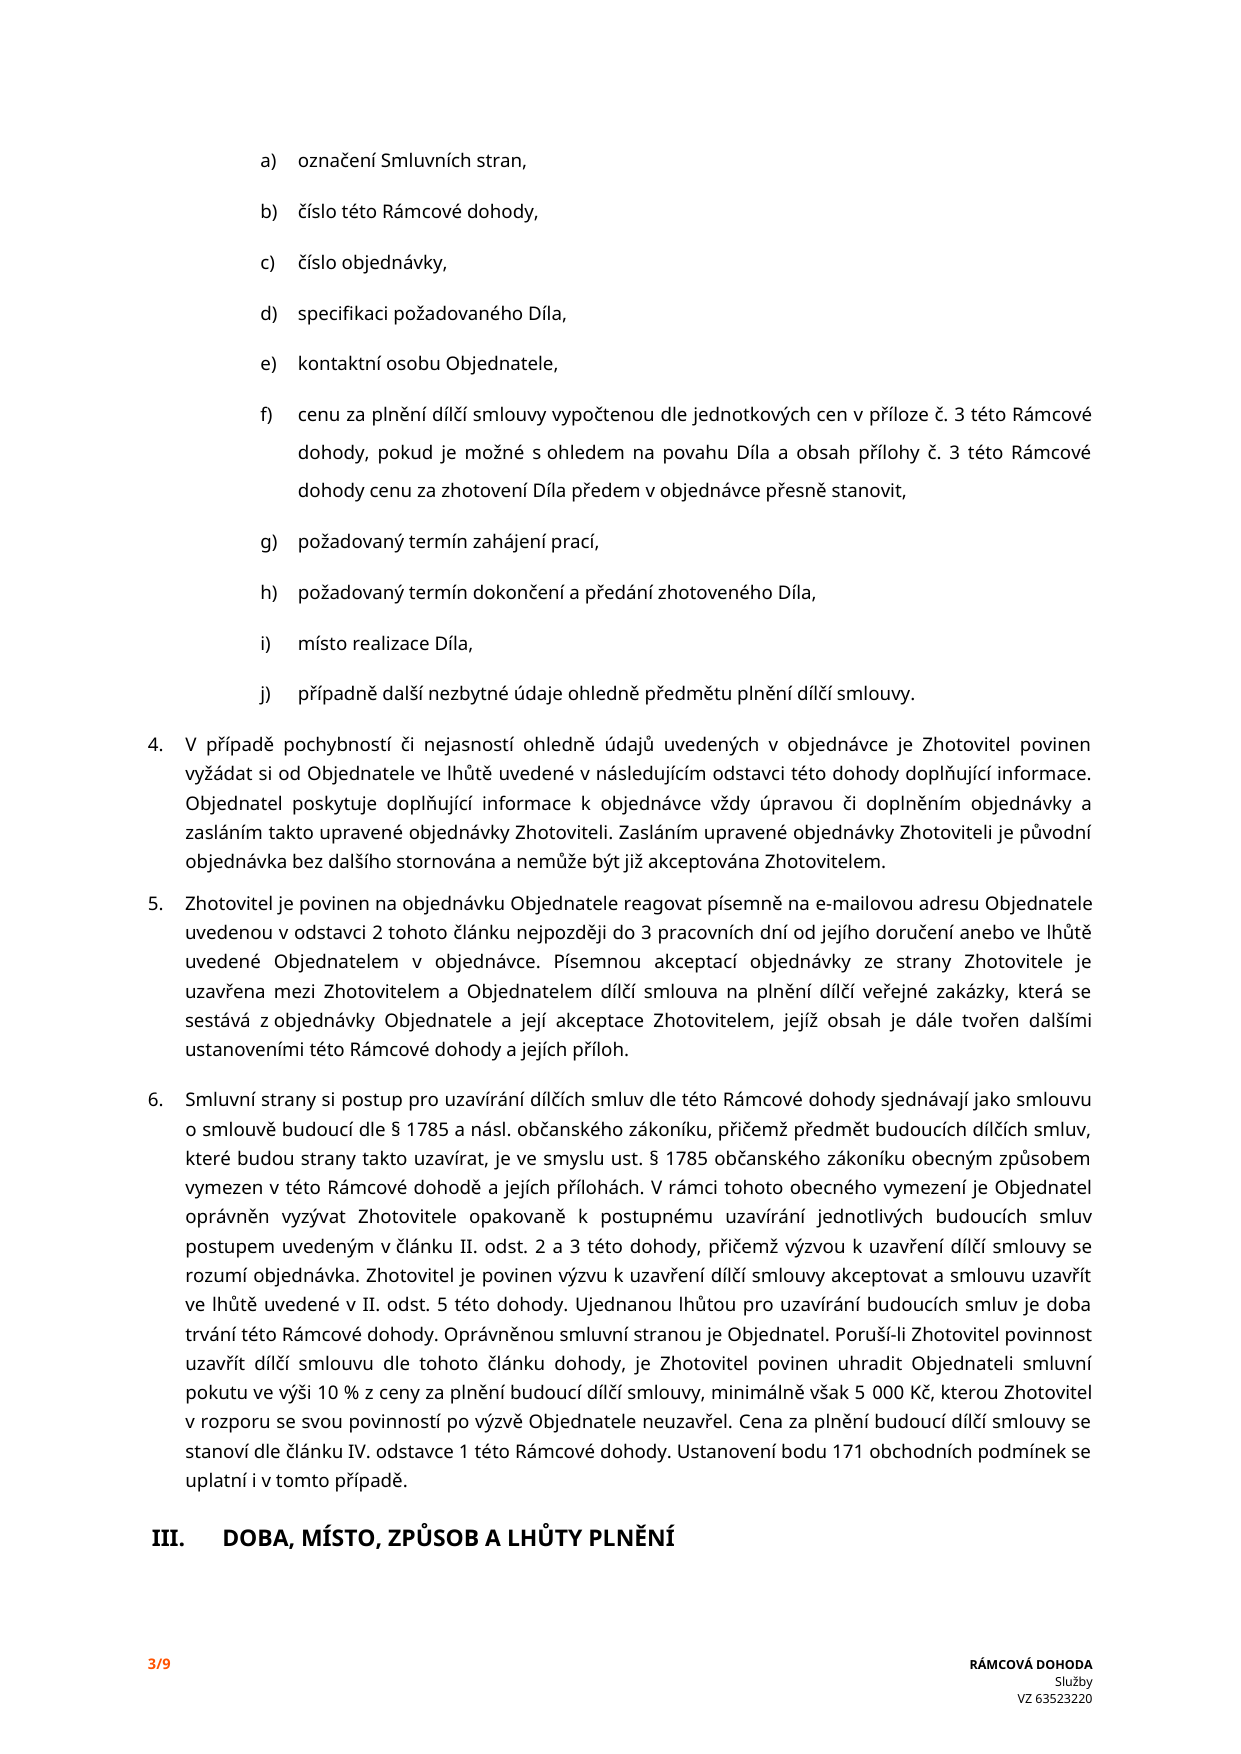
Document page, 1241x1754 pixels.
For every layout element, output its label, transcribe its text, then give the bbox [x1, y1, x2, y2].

list číslo objednávky, [260, 249, 1093, 274]
list požadovaný termín zahájení prací, [260, 528, 1093, 554]
list požadovaný termín dokončení a předání zhotoveného Díla, [260, 579, 1093, 605]
list případně další nezbytné údaje ohledně předmětu plnění dílčí smlouvy. [260, 681, 1093, 706]
list místo realizace Díla, [260, 630, 1093, 655]
list cenu za plnění dílčí smlouvy vypočtenou dle jednotkových cen v příloze č. 3 této Rámcové dohody, pokud je možné s ohledem na povahu Díla a obsah přílohy č. 3 této Rámcové dohody cenu za zhotovení Díla předem v objednávce přesně stanovit, [260, 401, 1093, 503]
text V případě pochybností či nejasností ohledně údajů uvedených v objednávce je Zhotovitel povinen vyžádat si od Objednatele ve lhůtě uvedené v následujícím odstavci této dohody doplňující informace. Objednatel poskytuje doplňující informace k objednávce vždy úpravou či doplněním objednávky a zasláním takto upravené objednávky Zhotoviteli. Zasláním upravené objednávky Zhotoviteli je původní objednávka bez dalšího stornována a nemůže být již akceptována Zhotovitelem. [148, 731, 1093, 874]
list kontaktní osobu Objednatele, [260, 351, 1093, 376]
list Zhotovitel je povinen na objednávku Objednatele reagovat písemně na e-mailovou adresu Objednatele uvedenou v odstavci 2 tohoto článku nejpozději do 3 pracovních dní od jejího doručení anebo ve lhůtě uvedené Objednatelem v objednávce. Písemnou akceptací objednávky ze strany Zhotovitele je uzavřena mezi Zhotovitelem a Objednatelem dílčí smlouva na plnění dílčí veřejné zakázky, která se sestává z objednávky Objednatele a její akceptace Zhotovitelem, jejíž obsah je dále tvořen dalšími ustanoveními této Rámcové dohody a jejích příloh. [148, 890, 1093, 1062]
list Smluvní strany si postup pro uzavírání dílčích smluv dle této Rámcové dohody sjednávají jako smlouvu o smlouvě budoucí dle § 1785 a násl. občanského zákoníku, přičemž předmět budoucích dílčích smluv, které budou strany takto uzavírat, je ve smyslu ust. § 1785 občanského zákoníku obecným způsobem vymezen v této Rámcové dohodě a jejích přílohách. V rámci tohoto obecného vymezení je Objednatel oprávněn vyzývat Zhotovitele opakovaně k postupnému uzavírání jednotlivých budoucích smluv postupem uvedeným v článku II. odst. 2 a 3 této dohody, přičemž výzvou k uzavření dílčí smlouvy se rozumí objednávka. Zhotovitel je povinen výzvu k uzavření dílčí smlouvy akceptovat a smlouvu uzavřít ve lhůtě uvedené v II. odst. 5 této dohody. Ujednanou lhůtou pro uzavírání budoucích smluv je doba trvání této Rámcové dohody. Oprávněnou smluvní stranou je Objednatel. Poruší-li Zhotovitel povinnost uzavřít dílčí smlouvu dle tohoto článku dohody, je Zhotovitel povinen uhradit Objednateli smluvní pokutu ve výši 10 % z ceny za plnění budoucí dílčí smlouvy, minimálně však 5 000 Kč, kterou Zhotovitel v rozporu se svou povinností po výzvě Objednatele neuzavřel. Cena za plnění budoucí dílčí smlouvy se stanoví dle článku IV. odstavce 1 této Rámcové dohody. Ustanovení bodu 171 obchodních podmínek se uplatní i v tomto případě. [148, 1087, 1093, 1493]
list specifikaci požadovaného Díla, [260, 300, 1093, 325]
list číslo této Rámcové dohody, [260, 198, 1093, 224]
list označení Smluvních stran, [260, 148, 1093, 173]
list DOBA, MÍSTO, ZPŮSOB A LHŮTY PLNĚNÍ [185, 1521, 1093, 1553]
